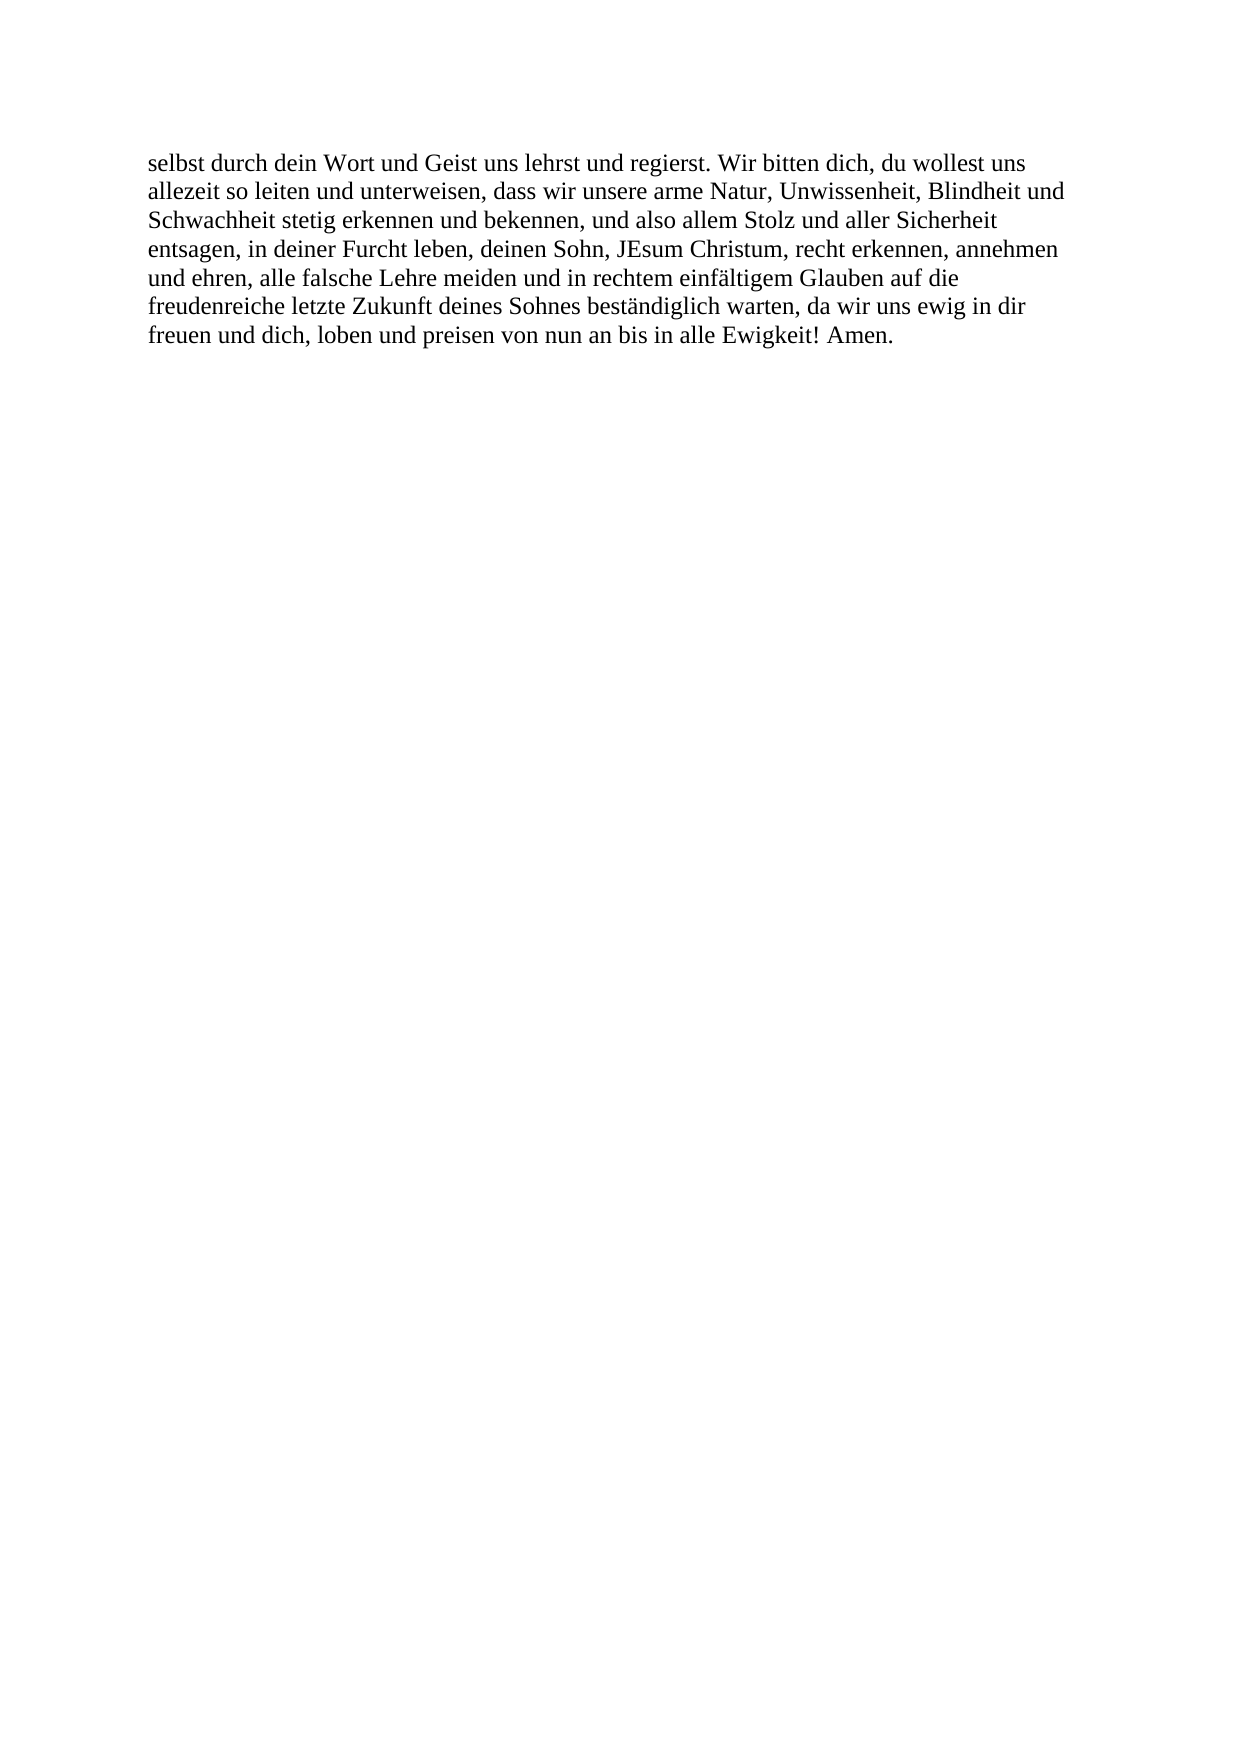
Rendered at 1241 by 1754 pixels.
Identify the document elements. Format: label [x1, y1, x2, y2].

text [148, 148, 1093, 349]
